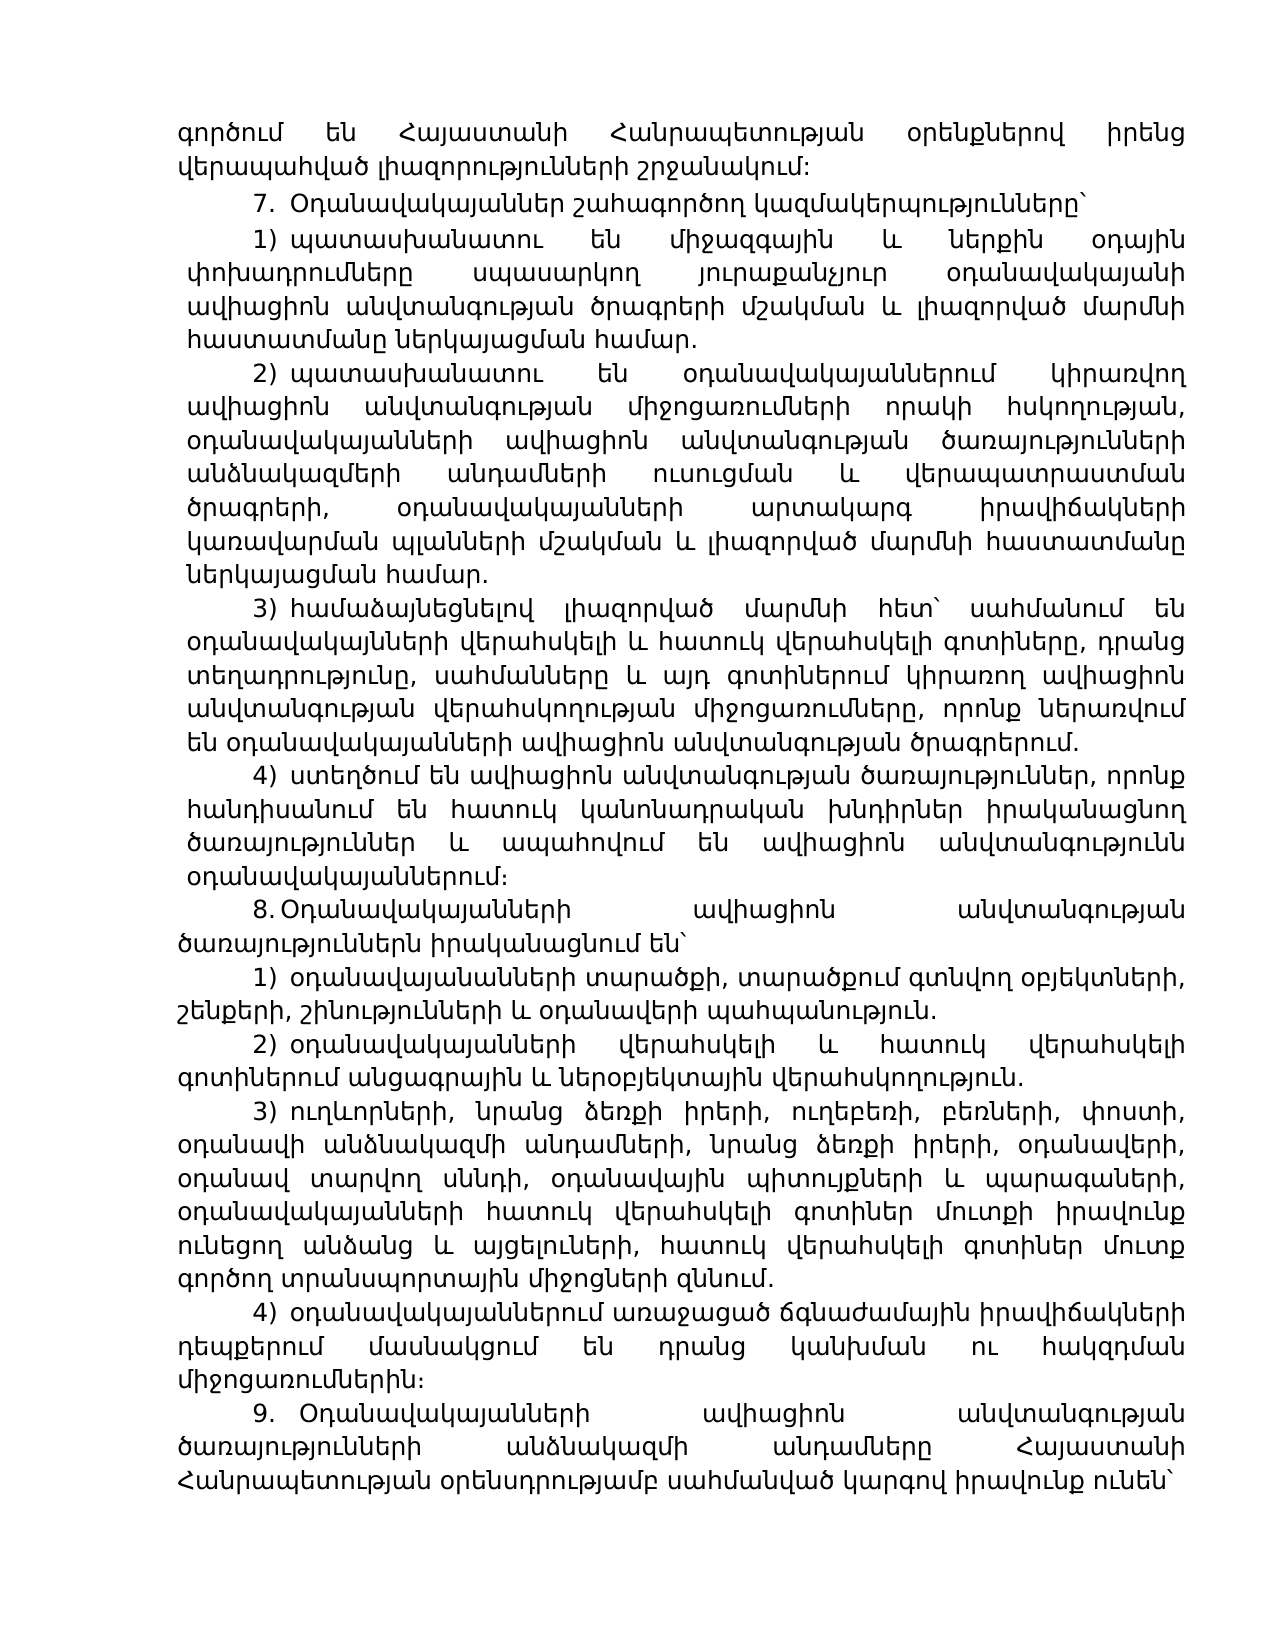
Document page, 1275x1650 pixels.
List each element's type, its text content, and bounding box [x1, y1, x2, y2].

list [177, 118, 1186, 181]
list համաձայնեցնելով լիազորված մարմնի հետ՝ սահմանում են օդանավակայնների վերահսկելի և հատուկ վերահսկելի գոտիները, դրանց տեղադրությունը, սահմանները և այդ գոտիներում կիրառող ավիացիոն անվտանգության վերահսկողության միջոցառումները, որոնք ներառվում են օդանավակայանների ավիացիոն անվտանգության ծրագրերում. [186, 594, 1186, 757]
list պատասխանատու են օդանավակայաններում կիրառվող ավիացիոն անվտանգության միջոցառումների որակի հսկողության, օդանավակայանների ավիացիոն անվտանգության ծառայությունների անձնակազմերի անդամների ուսուցման և վերապատրաստման ծրագրերի, օդանավակայանների արտակարգ իրավիճակների կառավարման պլանների մշակման և լիազորված մարմնի հաստատմանը ներկայացման համար. [186, 359, 1186, 589]
list օդանավայանանների տարածքի, տարածքում գտնվող օբյեկտների, շենքերի, շինությունների և օդանավերի պահպանություն. [177, 963, 1186, 1025]
list Օդանավակայանների ավիացիոն անվտանգության ծառայությունների անձնակազմի անդամները Հայաստանի Հանրապետության օրենսդրությամբ սահմանված կարգով իրավունք ունեն՝ [177, 1399, 1186, 1495]
list օդանավակայաններում առաջացած ճգնաժամային իրավիճակների դեպքերում մասնակցում են դրանց կանխման ու հակզդման միջոցառումներին։ [177, 1298, 1186, 1394]
list Օդանավակայանների ավիացիոն անվտանգության ծառայություններն իրականացնում են՝ [177, 896, 1186, 958]
list օդանավակայանների վերահսկելի և հատուկ վերահսկելի գոտիներում անցագրային և ներօբյեկտային վերահսկողություն. [177, 1030, 1186, 1092]
list Օդանավակայաններ շահագործող կազմակերպությունները՝ [177, 186, 1186, 220]
list ստեղծում են ավիացիոն անվտանգության ծառայություններ, որոնք հանդիսանում են հատուկ կանոնադրական խնդիրներ իրականացնող ծառայություններ և ապահովում են ավիացիոն անվտանգությունն օդանավակայաններում։ [186, 761, 1186, 891]
list պատասխանատու են միջազգային և ներքին օդային փոխադրումները սպասարկող յուրաքանչյուր օդանավակայանի ավիացիոն անվտանգության ծրագրերի մշակման և լիազորված մարմնի հաստատմանը ներկայացման համար. [186, 225, 1186, 354]
list ուղևորների, նրանց ձեռքի իրերի, ուղեբեռի, բեռների, փոստի, օդանավի անձնակազմի անդամների, նրանց ձեռքի իրերի, օդանավերի, օդանավ տարվող սննդի, օդանավային պիտույքների և պարագաների, օդանավակայանների հատուկ վերահսկելի գոտիներ մուտքի իրավունք ունեցող անձանց և այցելուների, հատուկ վերահսկելի գոտիներ մուտք գործող տրանսպորտային միջոցների զննում․ [177, 1097, 1186, 1294]
